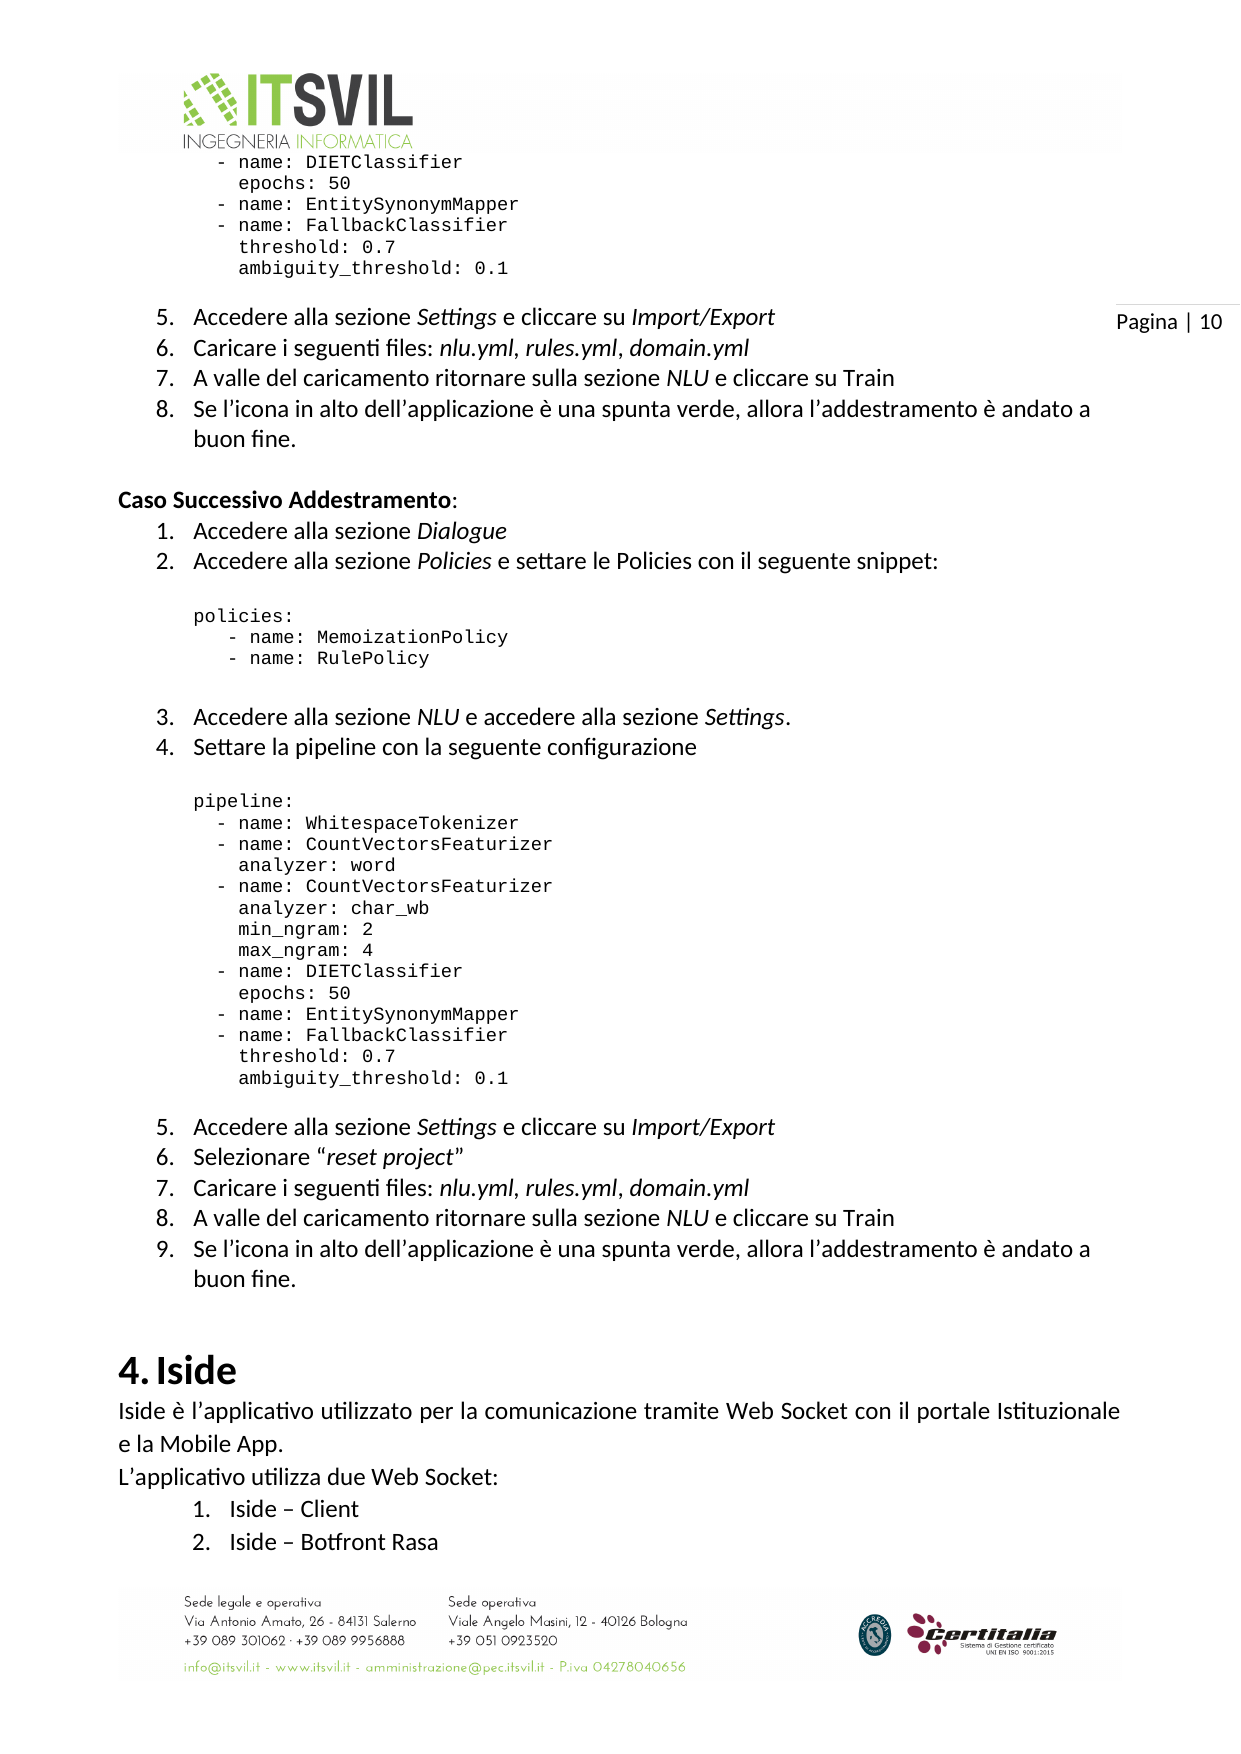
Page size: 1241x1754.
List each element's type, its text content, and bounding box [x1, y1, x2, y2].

picture [118, 73, 1123, 153]
list Se l’icona in alto dell’applicazione è una spunta verde, allora l’addestramento è andato a buon fine. [156, 393, 1122, 454]
list - name: EntitySynonymMapper [193, 195, 1122, 216]
list Accedere alla sezione Settings e cliccare su Import/Export [156, 1111, 1122, 1141]
list Iside – Botfront Rasa [192, 1527, 1122, 1557]
list - name: EntitySynonymMapper [193, 1005, 1122, 1026]
list - name: CountVectorsFeaturizer [193, 877, 1122, 898]
list threshold: 0.7 [193, 237, 1122, 259]
subtitle Iside [118, 1344, 1122, 1395]
list Accedere alla sezione Dialogue [156, 515, 1122, 545]
list - name: DIETClassifier [193, 962, 1122, 983]
list Caricare i seguenti files: nlu.yml, rules.yml, domain.yml [156, 1172, 1122, 1202]
list epochs: 50 [193, 983, 1122, 1005]
text Iside è l’applicativo utilizzato per la comunicazione tramite Web Socket con il portale Istituzionale e la Mobile App. [118, 1395, 1122, 1458]
list - name: FallbackClassifier [193, 216, 1122, 237]
list Caricare i seguenti files: nlu.yml, rules.yml, domain.yml [156, 332, 1122, 362]
list pipeline: [193, 792, 1122, 813]
list ambiguity_threshold: 0.1 [193, 1068, 1122, 1090]
picture [118, 1587, 1123, 1681]
list Accedere alla sezione Settings e cliccare su Import/Export [156, 301, 1122, 332]
list max_ngram: 4 [193, 941, 1122, 962]
list Se l’icona in alto dell’applicazione è una spunta verde, allora l’addestramento è andato a buon fine. [156, 1233, 1122, 1294]
list Accedere alla sezione NLU e accedere alla sezione Settings. [156, 701, 1122, 731]
list analyzer: word [193, 856, 1122, 877]
text - name: MemoizationPolicy [193, 628, 1122, 649]
list A valle del caricamento ritornare sulla sezione NLU e cliccare su Train [156, 362, 1122, 393]
list analyzer: char_wb [193, 898, 1122, 920]
list Selezionare “reset project” [156, 1141, 1122, 1172]
list - name: CountVectorsFeaturizer [193, 835, 1122, 856]
list Accedere alla sezione Policies e settare le Policies con il seguente snippet: [156, 545, 1122, 576]
list Iside – Client [192, 1494, 1122, 1524]
text - name: RulePolicy [193, 649, 1122, 670]
list ambiguity_threshold: 0.1 [193, 259, 1122, 280]
text policies: [193, 606, 1122, 628]
list - name: FallbackClassifier [193, 1026, 1122, 1047]
text L’applicativo utilizza due Web Socket: [118, 1461, 1122, 1491]
list A valle del caricamento ritornare sulla sezione NLU e cliccare su Train [156, 1202, 1122, 1233]
text Caso Successivo Addestramento: [118, 484, 1122, 515]
list - name: WhitespaceTokenizer [193, 813, 1122, 835]
list epochs: 50 [193, 174, 1122, 195]
list Settare la pipeline con la seguente configurazione [156, 731, 1122, 762]
list - name: DIETClassifier [193, 153, 1122, 174]
list min_ngram: 2 [193, 920, 1122, 941]
list threshold: 0.7 [193, 1047, 1122, 1068]
